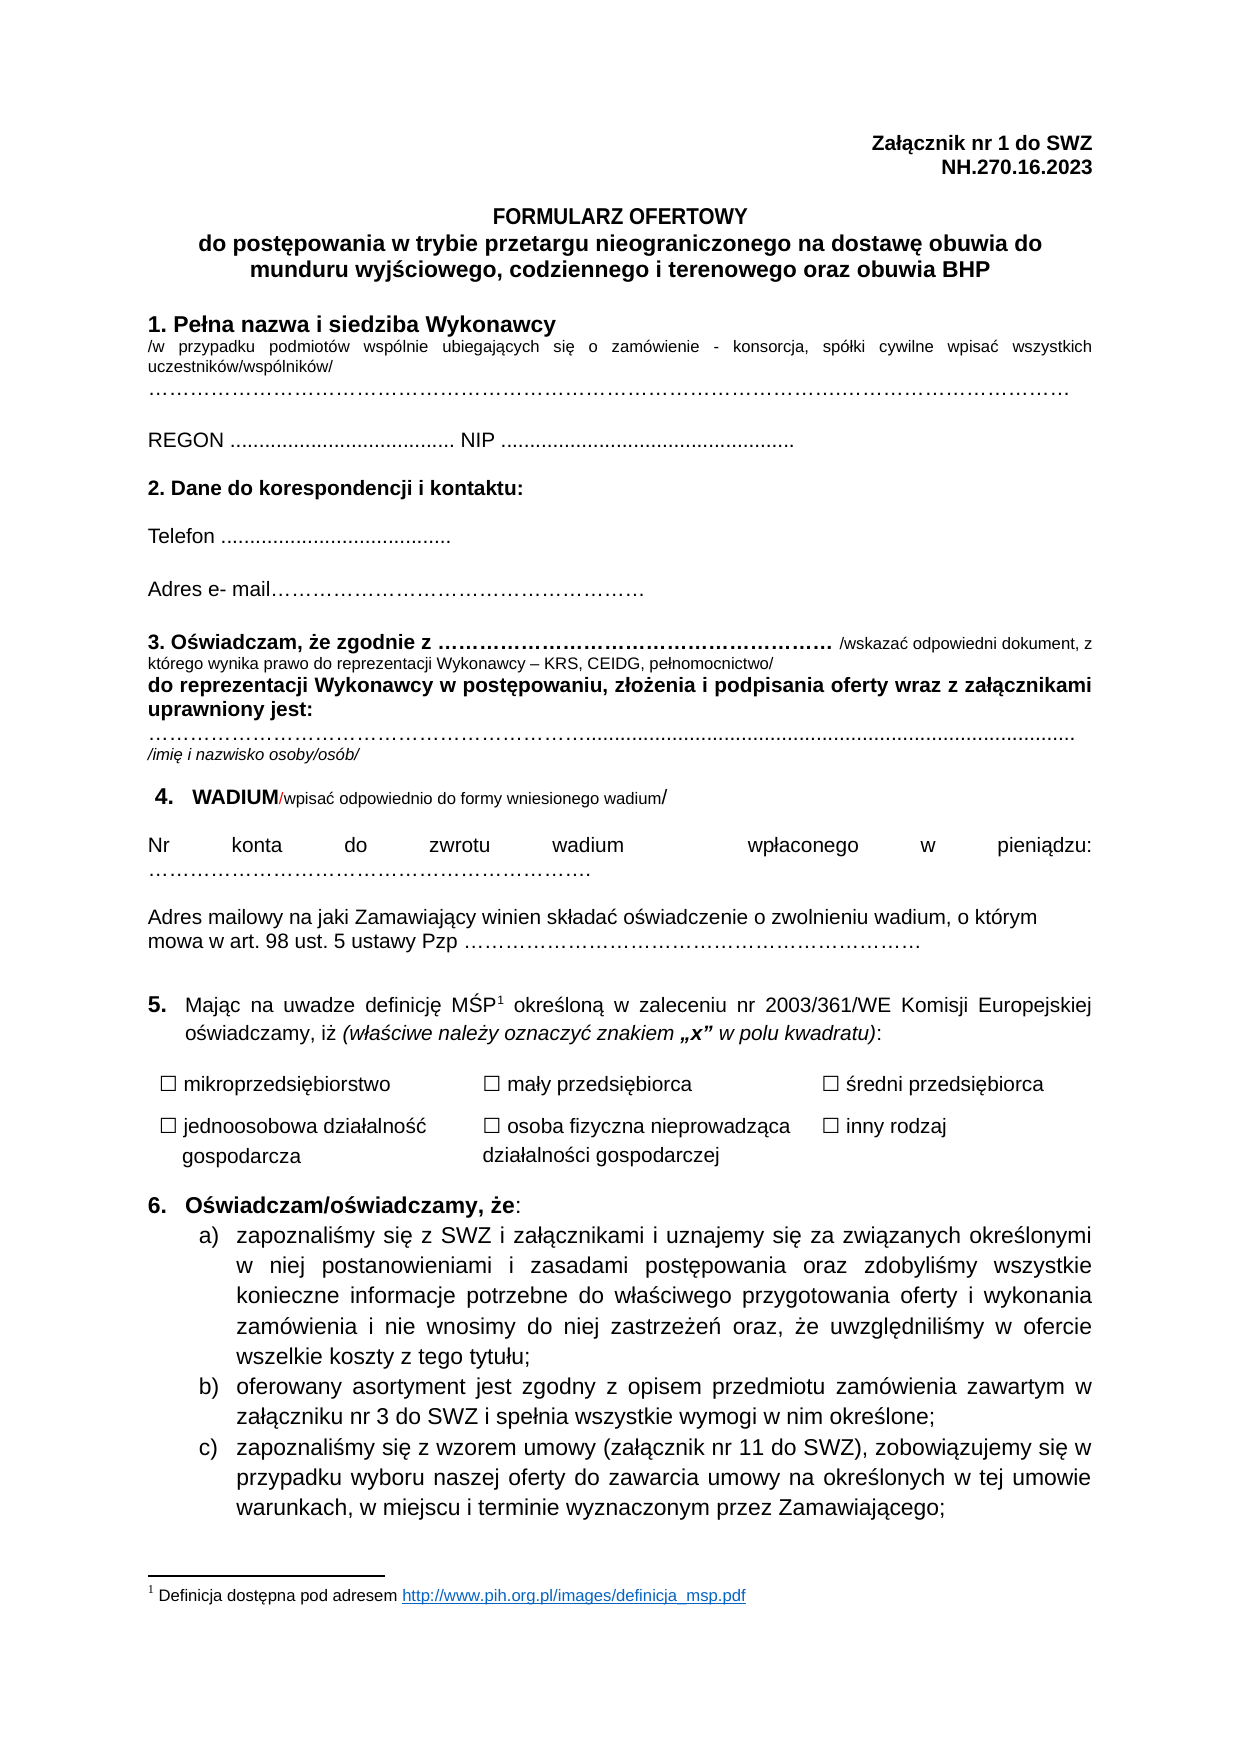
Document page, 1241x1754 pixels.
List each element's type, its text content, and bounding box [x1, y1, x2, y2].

text /w przypadku podmiotów wspólnie ubiegających się o zamówienie - konsorcja, spółki cywilne wpisać wszystkich uczestników/wspólników/ [148, 337, 1093, 376]
text FORMULARZ OFERTOWY [148, 203, 1093, 229]
table_cell osoba fizyczna nieprowadząca działalności gospodarczej [471, 1111, 810, 1192]
list zapoznaliśmy się z wzorem umowy (załącznik nr 11 do SWZ), zobowiązujemy się w przypadku wyboru naszej oferty do zawarcia umowy na określonych w tej umowie warunkach, w miejscu i terminie wyznaczonym przez Zamawiającego; [199, 1433, 1093, 1520]
table_cell jednoosobowa działalność gospodarcza [148, 1111, 471, 1192]
text ………………………………………………………..................................................................................... [148, 721, 1093, 744]
list Mając na uwadze definicję MŚP określoną w zaleceniu nr 2003/361/WE Komisji Europejskiej oświadczamy, iż (właściwe należy oznaczyć znakiem „x” w polu kwadratu): [148, 991, 1093, 1045]
text 2. Dane do korespondencji i kontaktu: [148, 476, 1093, 500]
text Nr konta do zwrotu wadium wpłaconego w pieniądzu: ………………………………………………………. [148, 833, 1093, 881]
list zapoznaliśmy się z SWZ i załącznikami i uznajemy się za związanych określonymi w niej postanowieniami i zasadami postępowania oraz zdobyliśmy wszystkie konieczne informacje potrzebne do właściwego przygotowania oferty i wykonania zamówienia i nie wnosimy do niej zastrzeżeń oraz, że uwzględniliśmy w ofercie wszelkie koszty z tego tytułu; [199, 1222, 1093, 1369]
text Adres e- mail……………………………………………… [148, 577, 1093, 601]
table_cell inny rodzaj [810, 1111, 1075, 1192]
list Oświadczam/oświadczamy, że: [148, 1192, 1093, 1218]
text 3. Oświadczam, że zgodnie z ………………………………………………… /wskazać odpowiedni dokument, z którego wynika prawo do reprezentacji Wykonawcy – KRS, CEIDG, pełnomocnictwo/ [148, 629, 1093, 673]
text Załącznik nr 1 do SWZ [148, 131, 1093, 155]
text do reprezentacji Wykonawcy w postępowaniu, złożenia i podpisania oferty wraz z załącznikami uprawniony jest: [148, 673, 1093, 721]
text 1. Pełna nazwa i siedziba Wykonawcy [148, 311, 1093, 337]
text /imię i nazwisko osoby/osób/ [148, 744, 1093, 764]
text Adres mailowy na jaki Zamawiający winien składać oświadczenie o zwolnieniu wadium, o którym mowa w art. 98 ust. 5 ustawy Pzp ………………………………………………………… [148, 905, 1093, 953]
text do postępowania w trybie przetargu nieograniczonego na dostawę obuwia do munduru wyjściowego, codziennego i terenowego oraz obuwia BHP [148, 229, 1093, 282]
list WADIUM/wpisać odpowiednio do formy wniesionego wadium/ [154, 783, 1093, 809]
text ……………………………………………………………………………………….…………………………… [148, 376, 1093, 399]
table_header średni przedsiębiorca [810, 1070, 1075, 1111]
text NH.270.16.2023 [148, 155, 1093, 179]
text Telefon ........................................ [148, 524, 1093, 548]
table_header mały przedsiębiorca [471, 1070, 810, 1111]
list oferowany asortyment jest zgodny z opisem przedmiotu zamówienia zawartym w załączniku nr 3 do SWZ i spełnia wszystkie wymogi w nim określone; [199, 1373, 1093, 1429]
text REGON ....................................... NIP ................................................... [148, 428, 1093, 452]
table_header mikroprzedsiębiorstwo [148, 1070, 471, 1111]
